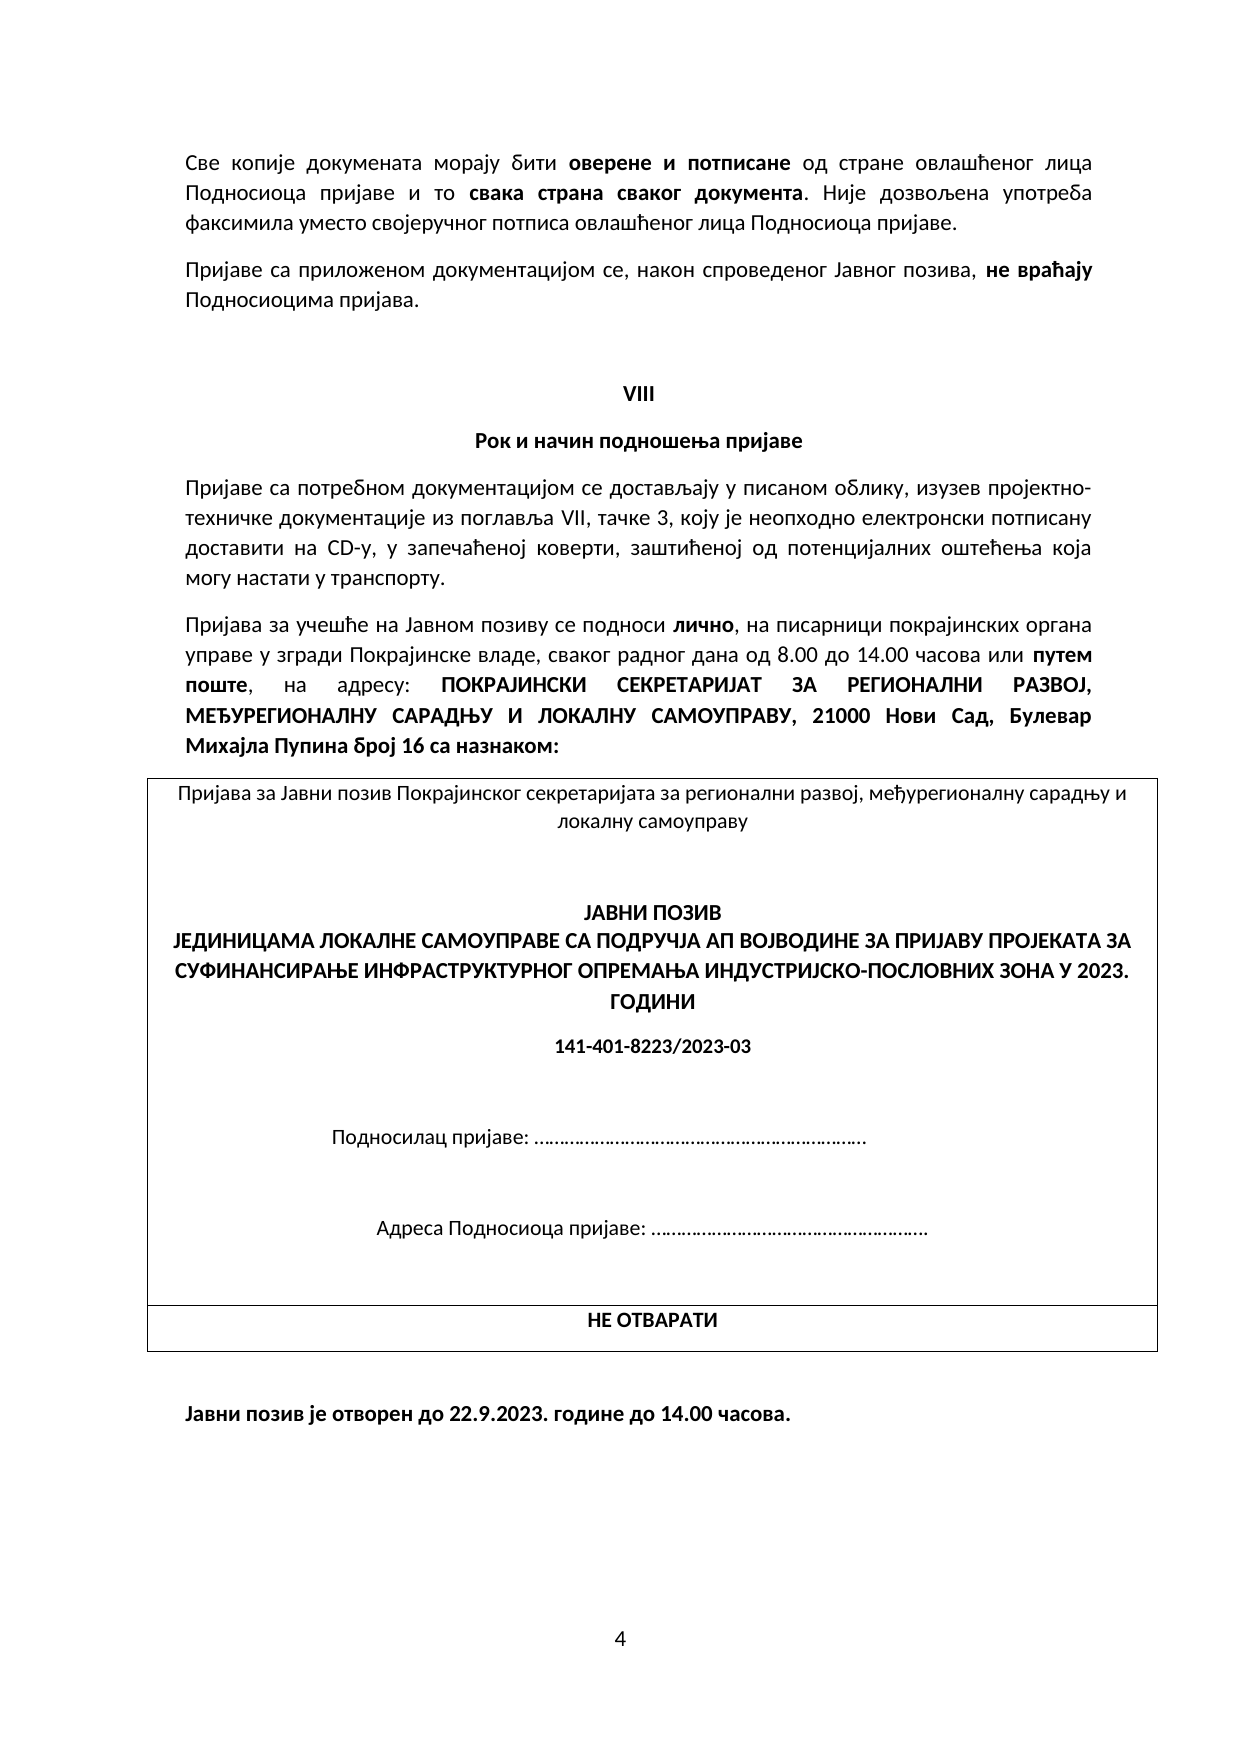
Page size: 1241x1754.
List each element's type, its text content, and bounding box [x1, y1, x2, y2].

table_header Пријава за Јавни позив Покрајинског секретаријата за регионални развој, међурегионалну сарадњу и локалну самоуправу ЈАВНИ ПОЗИВ ЈЕДИНИЦАМА ЛОКАЛНЕ САМОУПРАВЕ СА ПОДРУЧЈА АП ВОЈВОДИНЕ ЗА ПРИЈАВУ ПРОЈЕКАТА ЗА СУФИНАНСИРАЊЕ ИНФРАСТРУКТУРНОГ ОПРЕМАЊА ИНДУСТРИЈСКО-ПОСЛОВНИХ ЗОНА У 2023. ГОДИНИ 141-401-8223/2023-03 Подносилац пријаве: ………………………………………………………… Адреса Подносиоца пријаве: ………………………………………………. [148, 779, 1157, 1305]
text Пријаве са потребном документацијом се достављају у писаном облику, изузев пројектно-техничке документације из поглавља VII, тачкe 3, коју је неопходно електронски потписану доставити на CD-у, у запечаћеној коверти, заштићеној од потенцијалних оштећења која могу настати у транспорту. [185, 473, 1093, 591]
text Јавни позив је отворен до 22.9.2023. године до 14.00 часова. [185, 1399, 1093, 1427]
text VIII [185, 379, 1093, 407]
text Пријава за учешће на Јавном позиву се подноси лично, на писарници покрајинских органа управе у згради Покрајинске владе, сваког радног дана од 8.00 до 14.00 часова или путем поште, на адресу: ПОКРАЈИНСКИ СЕКРЕТАРИЈАТ ЗА РЕГИОНАЛНИ РАЗВОЈ, МЕЂУРЕГИОНАЛНУ САРАДЊУ И ЛОКАЛНУ САМОУПРАВУ, 21000 Нови Сад, Булевар Михајла Пупина број 16 са назнаком: [185, 610, 1093, 759]
table_cell НЕ ОТВАРАТИ [148, 1306, 1157, 1351]
text Све копије докумената морају бити оверене и потписане од стране овлашћеног лица Подносиоца пријаве и то свака страна сваког документа. Није дозвољена употреба факсимила уместо својеручног потписа овлашћеног лица Подносиоца пријаве. [185, 148, 1093, 236]
text Рок и начин подношења пријаве [185, 426, 1093, 454]
text Пријаве са приложеном документацијом се, након спроведеног Јавног позива, не враћају Подносиоцима пријава. [185, 255, 1093, 313]
